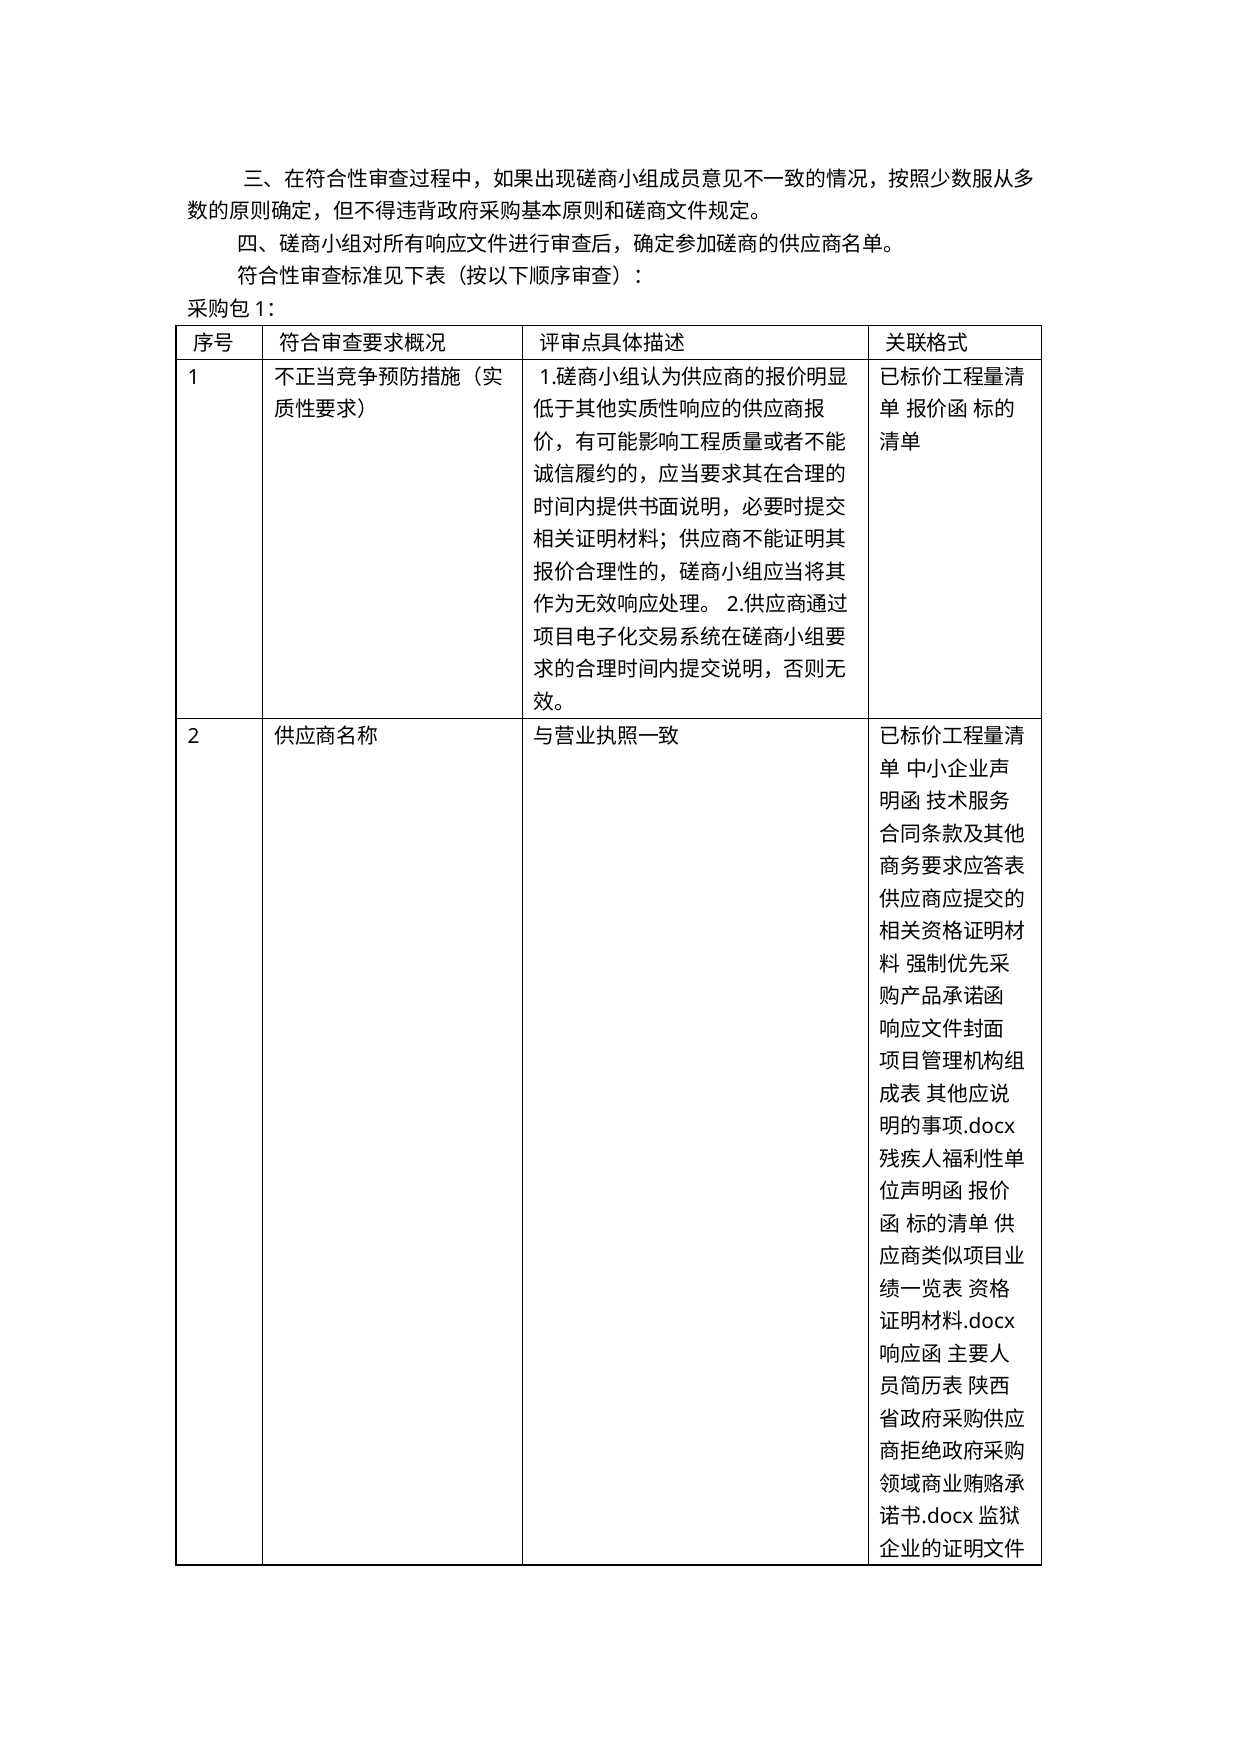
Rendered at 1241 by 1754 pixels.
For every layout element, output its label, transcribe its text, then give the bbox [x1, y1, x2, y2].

table_cell 不正当竞争预防措施（实质性要求） [263, 360, 522, 718]
table_cell 供应商名称 [263, 719, 522, 1564]
table_cell 与营业执照一致 [523, 719, 868, 1564]
text 采购包1： [187, 292, 1053, 324]
table_header 评审点具体描述 [523, 326, 868, 358]
table_header 符合审查要求概况 [263, 326, 522, 358]
table_cell 2 [177, 719, 262, 1564]
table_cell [869, 719, 1041, 1564]
table_header 关联格式 [869, 326, 1041, 358]
table_cell 1 [177, 360, 262, 718]
table_cell 1.磋商小组认为供应商的报价明显低于其他实质性响应的供应商报价，有可能影响工程质量或者不能诚信履约的，应当要求其在合理的时间内提供书面说明，必要时提交相关证明材料；供应商不能证明其报价合理性的，磋商小组应当将其作为无效响应处理。 2.供应商通过项目电子化交易系统在磋商小组要求的合理时间内提交说明，否则无效。 [523, 360, 868, 718]
text 符合性审查标准见下表（按以下顺序审查）： [187, 259, 1053, 292]
text 三、在符合性审查过程中，如果出现磋商小组成员意见不一致的情况，按照少数服从多数的原则确定，但不得违背政府采购基本原则和磋商文件规定。 [187, 162, 1053, 227]
table_cell 已标价工程量清单 报价函 标的清单 [869, 360, 1041, 718]
text 四、磋商小组对所有响应文件进行审查后，确定参加磋商的供应商名单。 [187, 227, 1053, 259]
table_header 序号 [177, 326, 262, 358]
